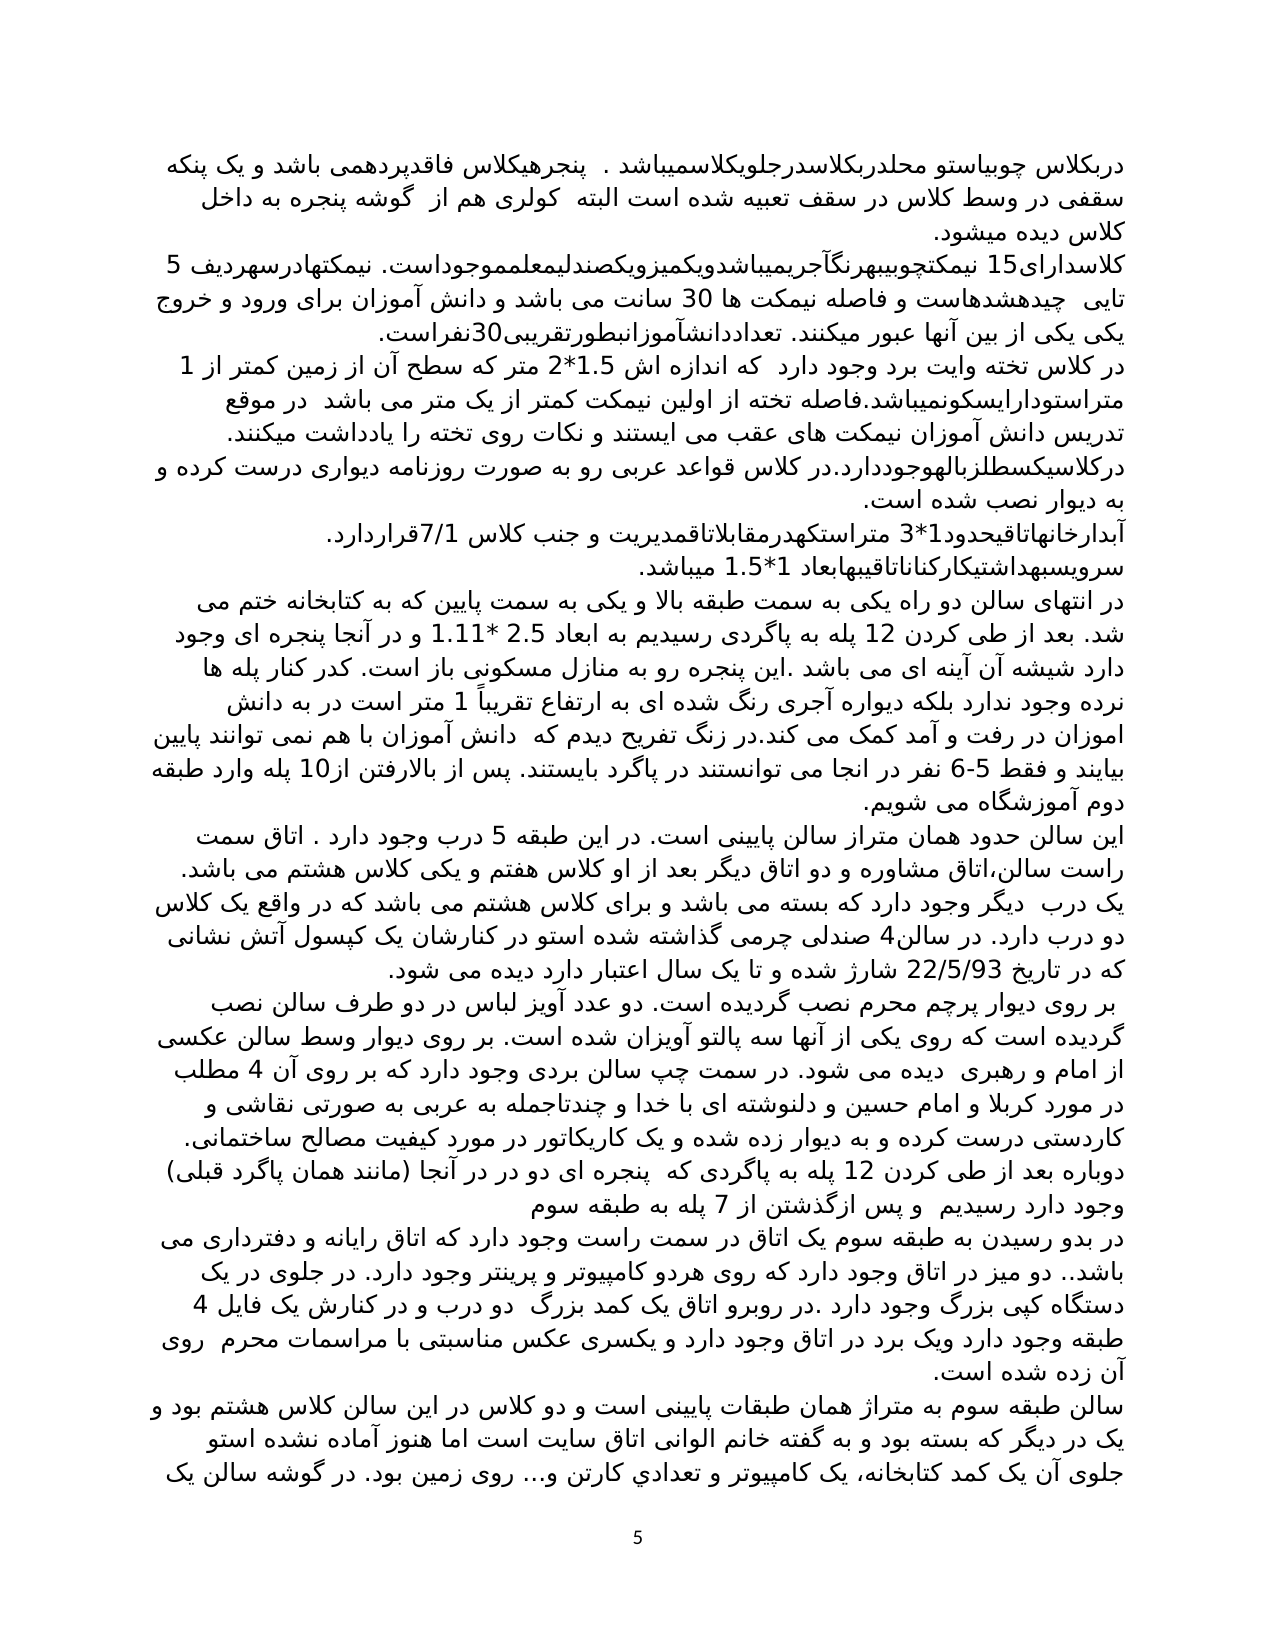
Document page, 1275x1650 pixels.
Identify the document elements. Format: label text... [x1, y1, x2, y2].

text دوباره بعد از طی کردن 12 پله به پاگردی که پنجره ای دو در در آنجا (مانند همان پاگرد قبلی) وجود دارد رسیدیم و پس ازگذشتن از 7 پله به طبقه سوم [150, 1156, 1125, 1219]
text بر روی دیوار پرچم محرم نصب گردیده است. دو عدد آویز لباس در دو طرف سالن نصب گردیده است که روی یکی از آنها سه پالتو آویزان شده است. بر روی دیوار وسط سالن عکسی از امام و رهبری دیده می شود. در سمت چپ سالن بردی وجود دارد که بر روی آن 4 مطلب در مورد کربلا و امام حسین و دلنوشته ای با خدا و چندتاجمله به عربی به صورتی نقاشی و کاردستی درست کرده و به دیوار زده شده و یک کاریکاتور در مورد کیفیت مصالح ساختمانی. [150, 988, 1125, 1152]
text در کلاس تخته وایت برد وجود دارد که اندازه اش 1.5*2 متر که سطح آن از زمین کمتر از 1 متراستودارایسکونمیباشد.فاصله تخته از اولین نیمکت کمتر از یک متر می باشد در موقع تدریس دانش آموزان نیمکت های عقب می ایستند و نکات روی تخته را یادداشت میکنند. درکلاسیکسطلزبالهوجوددارد.در کلاس قواعد عربی رو به صورت روزنامه دیواری درست کرده و به دیوار نصب شده است. [150, 351, 1125, 514]
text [150, 1391, 1125, 1487]
text کلاسدارای15 نیمکتچوبیبهرنگآجریمیباشدویکمیزویکصندلیمعلمموجوداست. نیمکتهادرسهردیف 5 تایی چیدهشدهاست و فاصله نیمکت ها 30 سانت می باشد و دانش آموزان برای ورود و خروج یکی یکی از بین آنها عبور میکنند. تعداددانشآموزانبطورتقریبی30نفراست. [150, 251, 1125, 347]
text آبدارخانهاتاقیحدود1*3 متراستکهدرمقابلاتاقمدیریت و جنب کلاس 7/1قراردارد. [150, 519, 1125, 548]
text در بدو رسیدن به طبقه سوم یک اتاق در سمت راست وجود دارد که اتاق رایانه و دفترداری می باشد.. دو میز در اتاق وجود دارد که روی هردو کامپیوتر و پرینتر وجود دارد. در جلوی در یک دستگاه کپی بزرگ وجود دارد .در روبرو اتاق یک کمد بزرگ دو درب و در کنارش یک فایل 4 طبقه وجود دارد ویک برد در اتاق وجود دارد و یکسری عکس مناسبتی با مراسمات محرم روی آن زده شده است. [150, 1223, 1125, 1387]
text سرویسبهداشتیکارکناناتاقیبهابعاد 1*1.5 میباشد. [150, 552, 1125, 582]
text در انتهای سالن دو راه یکی به سمت طبقه بالا و یکی به سمت پایین که به کتابخانه ختم می شد. بعد از طی کردن 12 پله به پاگردی رسیدیم به ابعاد 2.5 *1.11 و در آنجا پنجره ای وجود دارد شیشه آن آینه ای می باشد .این پنجره رو به منازل مسکونی باز است. کدر کنار پله ها نرده وجود ندارد بلکه دیواره آجری رنگ شده ای به ارتفاع تقریباً 1 متر است در به دانش اموزان در رفت و آمد کمک می کند.در زنگ تفریح دیدم که دانش آموزان با هم نمی توانند پایین بیایند و فقط 5-6 نفر در انجا می توانستند در پاگرد بایستند. پس از بالارفتن از10 پله وارد طبقه دوم آموزشگاه می شویم. [150, 586, 1125, 816]
text این سالن حدود همان متراز سالن پایینی است. در این طبقه 5 درب وجود دارد . اتاق سمت راست سالن،اتاق مشاوره و دو اتاق دیگر بعد از او کلاس هفتم و یکی کلاس هشتم می باشد. یک درب دیگر وجود دارد که بسته می باشد و برای کلاس هشتم می باشد که در واقع یک کلاس دو درب دارد. در سالن4 صندلی چرمی گذاشته شده استو در کنارشان یک کپسول آتش نشانی که در تاریخ 22/5/93 شارژ شده و تا یک سال اعتبار دارد دیده می شود. [150, 821, 1125, 984]
text دربکلاس چوبیاستو محلدربکلاسدرجلویکلاسمیباشد . پنجرهیکلاس فاقدپردهمی باشد و یک پنکه سقفی در وسط کلاس در سقف تعبیه شده است البته کولری هم از گوشه پنجره به داخل کلاس دیده میشود. [150, 150, 1125, 246]
